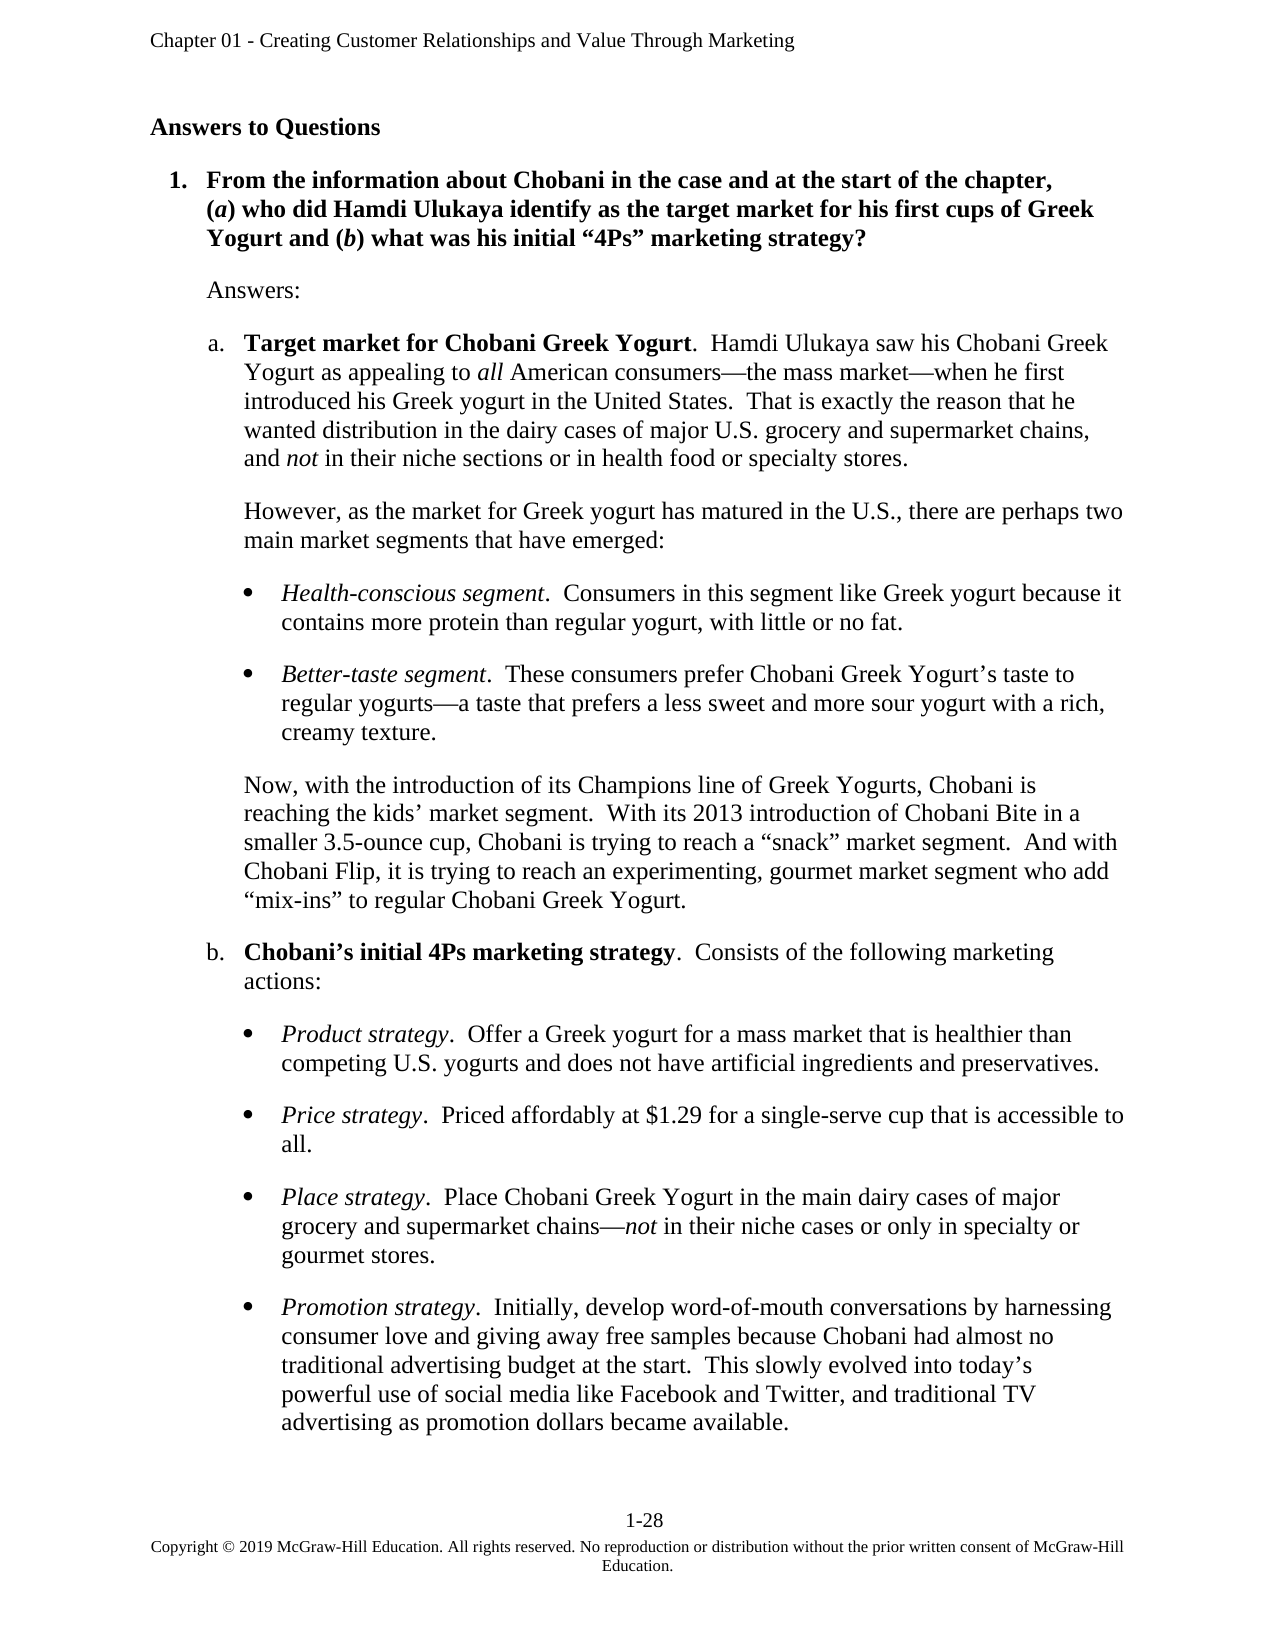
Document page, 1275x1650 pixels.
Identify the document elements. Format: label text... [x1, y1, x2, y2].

text Health-conscious segment. Consumers in this segment like Greek yogurt because it contains more protein than regular yogurt, with little or no fat. [225, 578, 1125, 635]
text Price strategy. Priced affordably at $1.29 for a single-serve cup that is accessible to all. [225, 1101, 1125, 1158]
text However, as the market for Greek yogurt has matured in the U.S., there are perhaps two main market segments that have emerged: [244, 496, 1125, 554]
text 1. From the information about Chobani in the case and at the start of the chapter, (a) who did Hamdi Ulukaya identify as the target market for his first cups of Greek Yogurt and (b) what was his initial “4Ps” marketing strategy? [150, 165, 1125, 252]
text Answers to Questions [150, 112, 1125, 141]
text Now, with the introduction of its Champions line of Greek Yogurts, Chobani is reaching the kids’ market segment. With its 2013 introduction of Chobani Bite in a smaller 3.5-ounce cup, Chobani is trying to reach a “snack” market segment. And with Chobani Flip, it is trying to reach an experimenting, gourmet market segment who add “mix-ins” to regular Chobani Greek Yogurt. [244, 770, 1125, 913]
text Better-taste segment. These consumers prefer Chobani Greek Yogurt’s taste to regular yogurts—a taste that prefers a less sweet and more sour yogurt with a rich, creamy texture. [225, 659, 1125, 746]
text Product strategy. Offer a Greek yogurt for a mass market that is healthier than competing U.S. yogurts and does not have artificial ingredients and preservatives. [225, 1019, 1125, 1077]
text Answers: [206, 276, 1125, 304]
text Place strategy. Place Chobani Greek Yogurt in the main dairy cases of major grocery and supermarket chains—not in their niche cases or only in specialty or gourmet stores. [225, 1182, 1125, 1268]
text Promotion strategy. Initially, develop word-of-mouth conversations by harnessing consumer love and giving away free samples because Chobani had almost no traditional advertising budget at the start. This slowly evolved into today’s powerful use of social media like Facebook and Twitter, and traditional TV advertising as promotion dollars became available. [225, 1292, 1125, 1436]
text a. Target market for Chobani Greek Yogurt. Hamdi Ulukaya saw his Chobani Greek Yogurt as appealing to all American consumers—the mass market—when he first introduced his Greek yogurt in the United States. That is exactly the reason that he wanted distribution in the dairy cases of major U.S. grocery and supermarket chains, and not in their niche sections or in health food or specialty stores. [150, 328, 1125, 472]
text b. Chobani’s initial 4Ps marketing strategy. Consists of the following marketing actions: [150, 937, 1125, 995]
